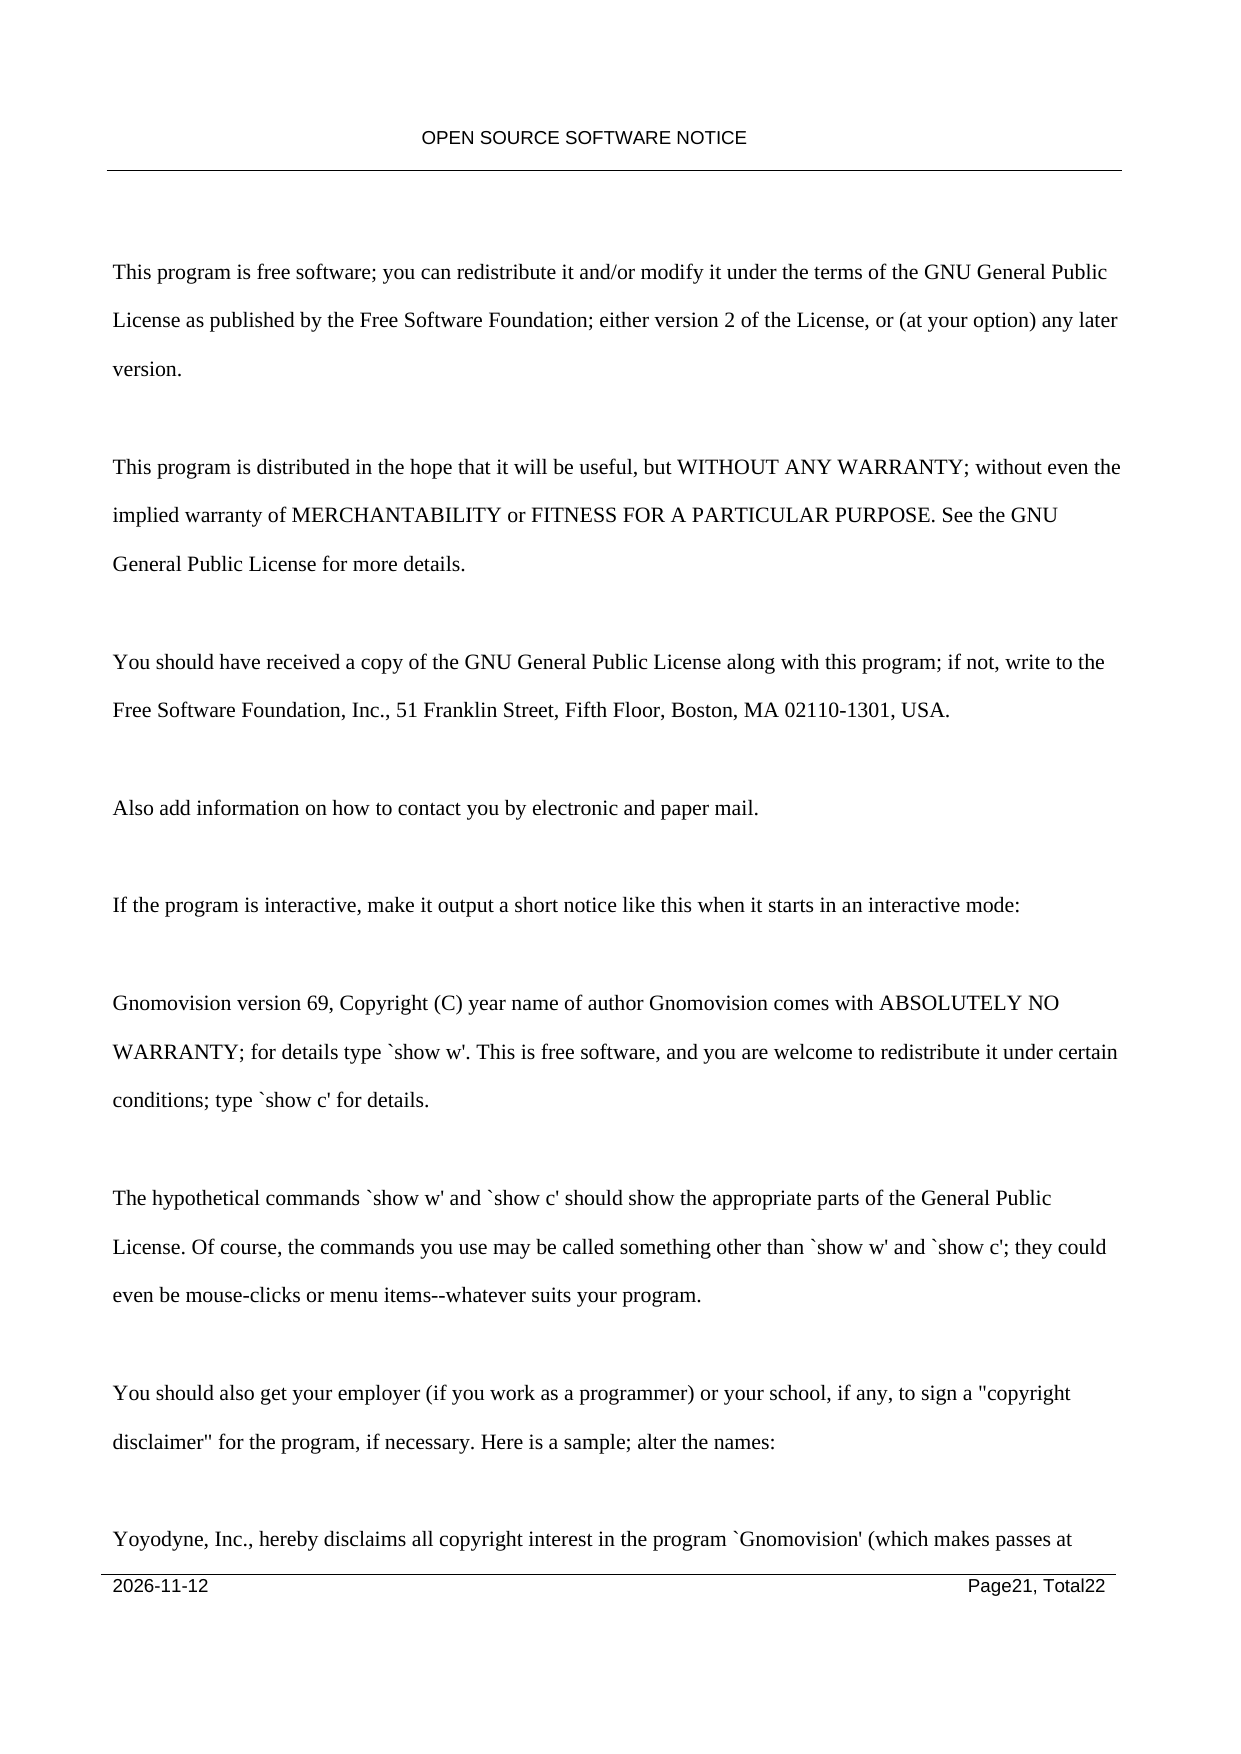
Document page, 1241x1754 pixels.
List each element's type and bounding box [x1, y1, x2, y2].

text [112, 206, 1128, 1555]
